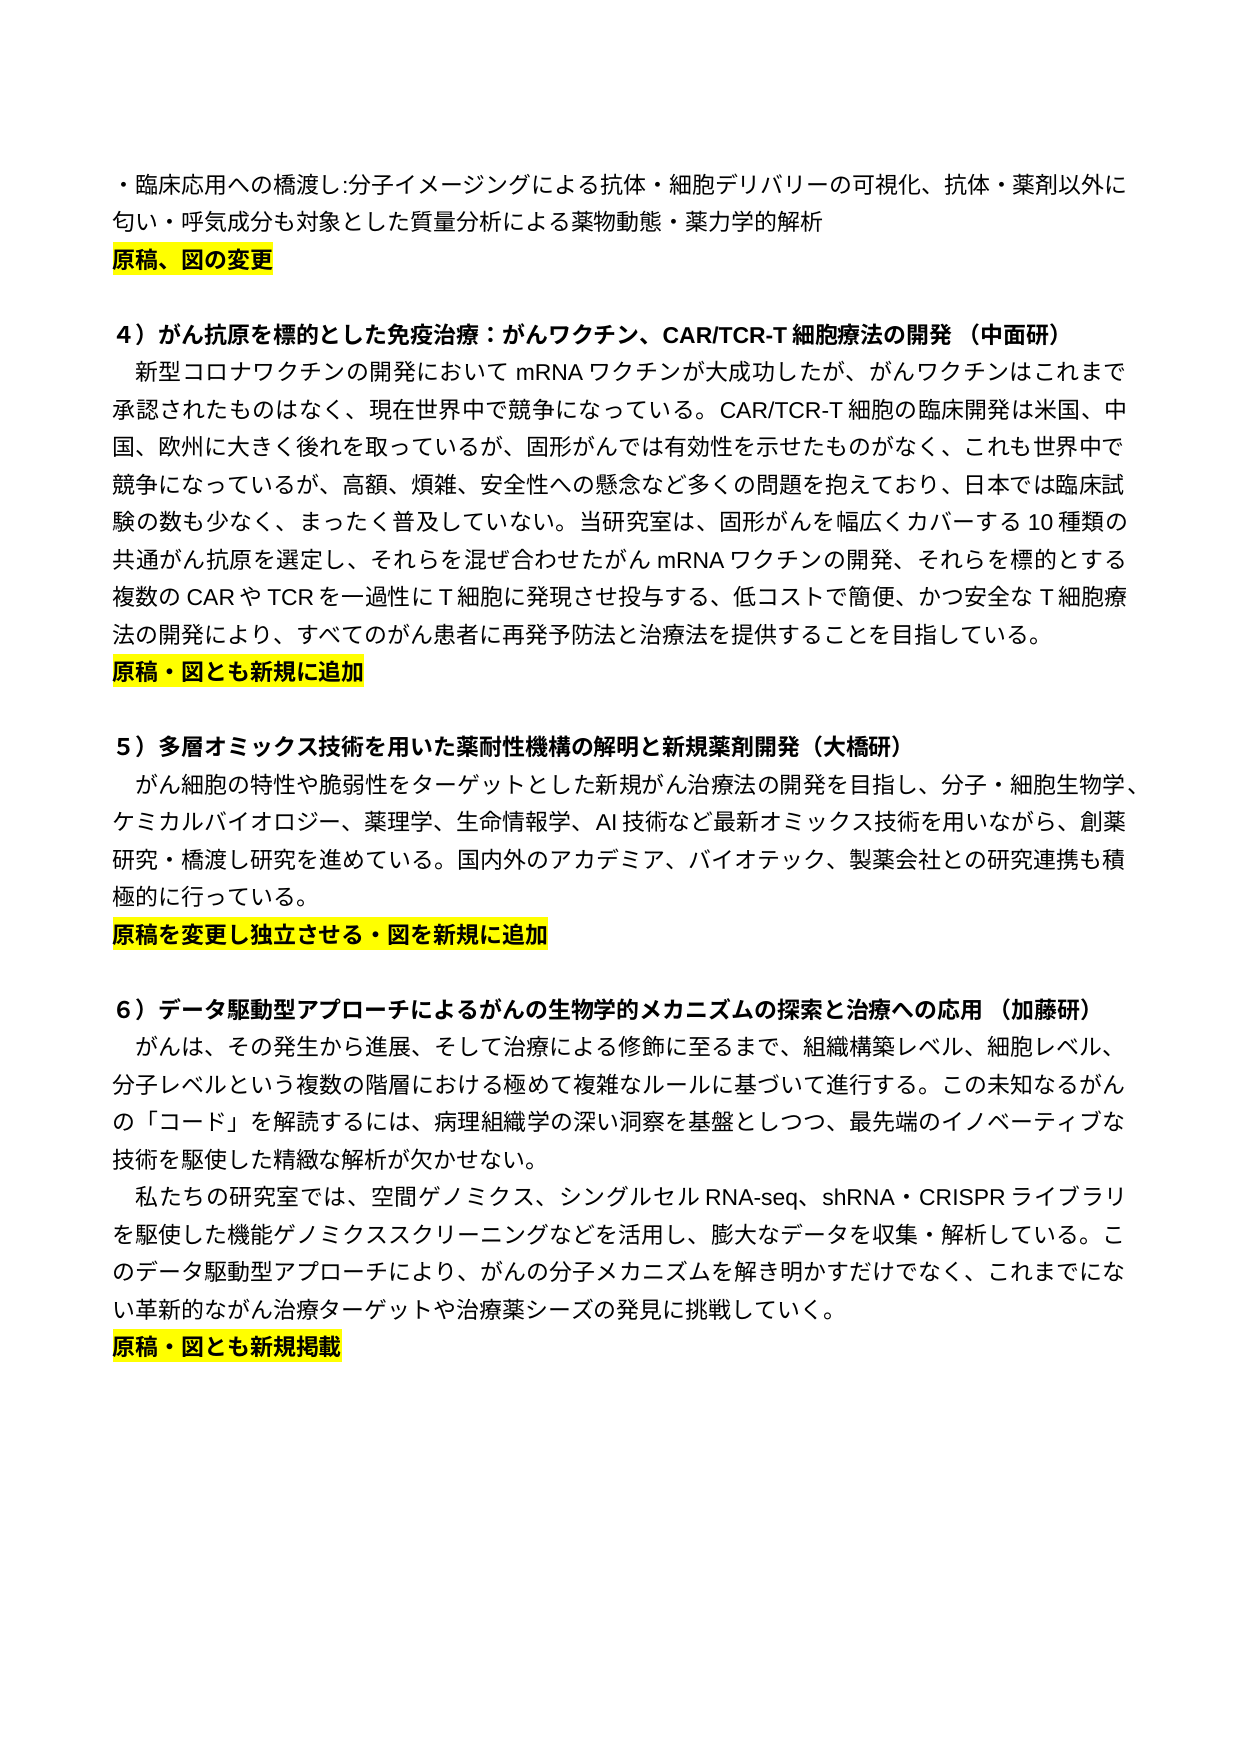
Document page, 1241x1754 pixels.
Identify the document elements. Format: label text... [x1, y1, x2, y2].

text ４）がん抗原を標的とした免疫治療：がんワクチン、CAR/TCR-T細胞療法の開発 （中面研） [112, 314, 1128, 352]
text 原稿を変更し独立させる・図を新規に追加 [112, 914, 1128, 952]
text がんは、その発生から進展、そして治療による修飾に至るまで、組織構築レベル、細胞レベル、分子レベルという複数の階層における極めて複雑なルールに基づいて進行する。この未知なるがんの「コード」を解読するには、病理組織学の深い洞察を基盤としつつ、最先端のイノベーティブな技術を駆使した精緻な解析が欠かせない。 [112, 1027, 1128, 1177]
text がん細胞の特性や脆弱性をターゲットとした新規がん治療法の開発を目指し、分子・細胞生物学、ケミカルバイオロジー、薬理学、生命情報学、AI技術など最新オミックス技術を用いながら、創薬研究・橋渡し研究を進めている。国内外のアカデミア、バイオテック、製薬会社との研究連携も積極的に行っている。 [112, 764, 1128, 914]
text ・臨床応用への橋渡し:分子イメージングによる抗体・細胞デリバリーの可視化、抗体・薬剤以外に匂い・呼気成分も対象とした質量分析による薬物動態・薬力学的解析 [112, 164, 1128, 239]
text 原稿・図とも新規掲載 [112, 1327, 1128, 1364]
text ５）多層オミックス技術を用いた薬耐性機構の解明と新規薬剤開発（大橋研） [112, 727, 1128, 764]
text ６）データ駆動型アプローチによるがんの生物学的メカニズムの探索と治療への応用 （加藤研） [112, 989, 1128, 1027]
text 原稿、図の変更 [112, 239, 1128, 277]
text 私たちの研究室では、空間ゲノミクス、シングルセルRNA-seq、shRNA・CRISPRライブラリを駆使した機能ゲノミクススクリーニングなどを活用し、膨大なデータを収集・解析している。このデータ駆動型アプローチにより、がんの分子メカニズムを解き明かすだけでなく、これまでにない革新的ながん治療ターゲットや治療薬シーズの発見に挑戦していく。 [112, 1177, 1128, 1327]
text 新型コロナワクチンの開発においてmRNAワクチンが大成功したが、がんワクチンはこれまで承認されたものはなく、現在世界中で競争になっている。CAR/TCR-T細胞の臨床開発は米国、中国、欧州に大きく後れを取っているが、固形がんでは有効性を示せたものがなく、これも世界中で競争になっているが、高額、煩雑、安全性への懸念など多くの問題を抱えており、日本では臨床試験の数も少なく、まったく普及していない。当研究室は、固形がんを幅広くカバーする10種類の共通がん抗原を選定し、それらを混ぜ合わせたがんmRNAワクチンの開発、それらを標的とする複数のCARやTCRを一過性にT細胞に発現させ投与する、低コストで簡便、かつ安全なT細胞療法の開発により、すべてのがん患者に再発予防法と治療法を提供することを目指している。 [112, 352, 1128, 652]
text 原稿・図とも新規に追加 [112, 652, 1128, 689]
